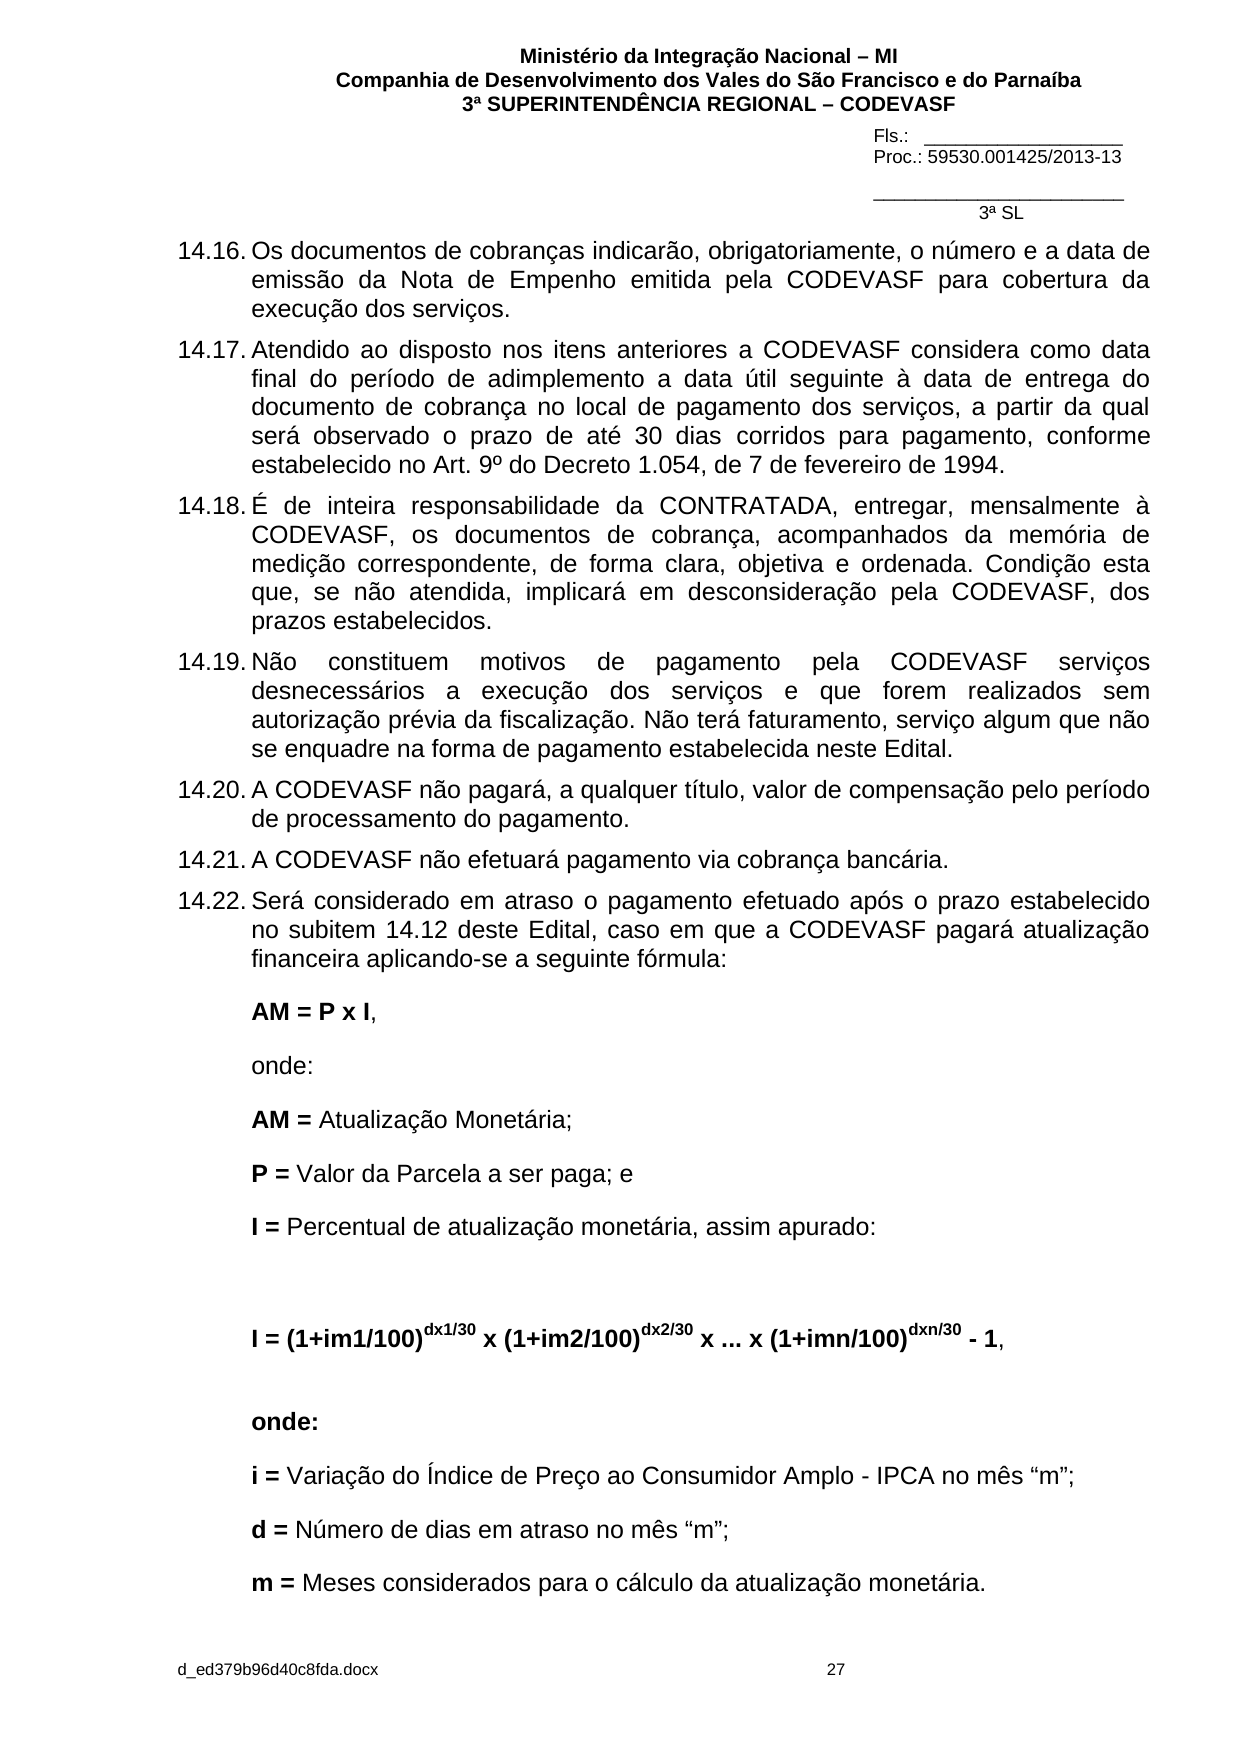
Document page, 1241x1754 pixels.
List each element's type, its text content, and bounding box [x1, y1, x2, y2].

list onde: [251, 1051, 1152, 1080]
list P = Valor da Parcela a ser paga; e [251, 1158, 1152, 1187]
text Será considerado em atraso o pagamento efetuado após o prazo estabelecido no subitem 14.12 deste Edital, caso em que a CODEVASF pagará atualização financeira aplicando-se a seguinte fórmula: [177, 886, 1152, 972]
text Atendido ao disposto nos itens anteriores a CODEVASF considera como data final do período de adimplemento a data útil seguinte à data de entrega do documento de cobrança no local de pagamento dos serviços, a partir da qual será observado o prazo de até 30 dias corridos para pagamento, conforme estabelecido no Art. 9º do Decreto 1.054, de 7 de fevereiro de 1994. [177, 335, 1152, 478]
list AM = P x I, [251, 997, 1152, 1026]
list d = Número de dias em atraso no mês “m”; [251, 1514, 1152, 1543]
list onde: [251, 1407, 1152, 1436]
list I = (1+im1/100)dx1/30 x (1+im2/100)dx2/30 x ... x (1+imn/100)dxn/30 - 1, [251, 1320, 1152, 1353]
text A CODEVASF não efetuará pagamento via cobrança bancária. [177, 845, 1152, 873]
list m = Meses considerados para o cálculo da atualização monetária. [251, 1568, 1152, 1597]
text Os documentos de cobranças indicarão, obrigatoriamente, o número e a data de emissão da Nota de Empenho emitida pela CODEVASF para cobertura da execução dos serviços. [177, 236, 1152, 322]
list i = Variação do Índice de Preço ao Consumidor Amplo - IPCA no mês “m”; [251, 1461, 1152, 1489]
list I = Percentual de atualização monetária, assim apurado: [251, 1212, 1152, 1241]
text É de inteira responsabilidade da CONTRATADA, entregar, mensalmente à CODEVASF, os documentos de cobrança, acompanhados da memória de medição correspondente, de forma clara, objetiva e ordenada. Condição esta que, se não atendida, implicará em desconsideração pela CODEVASF, dos prazos estabelecidos. [177, 491, 1152, 635]
text Não constituem motivos de pagamento pela CODEVASF serviços desnecessários a execução dos serviços e que forem realizados sem autorização prévia da fiscalização. Não terá faturamento, serviço algum que não se enquadre na forma de pagamento estabelecida neste Edital. [177, 647, 1152, 762]
list AM = Atualização Monetária; [251, 1105, 1152, 1133]
text A CODEVASF não pagará, a qualquer título, valor de compensação pelo período de processamento do pagamento. [177, 775, 1152, 832]
